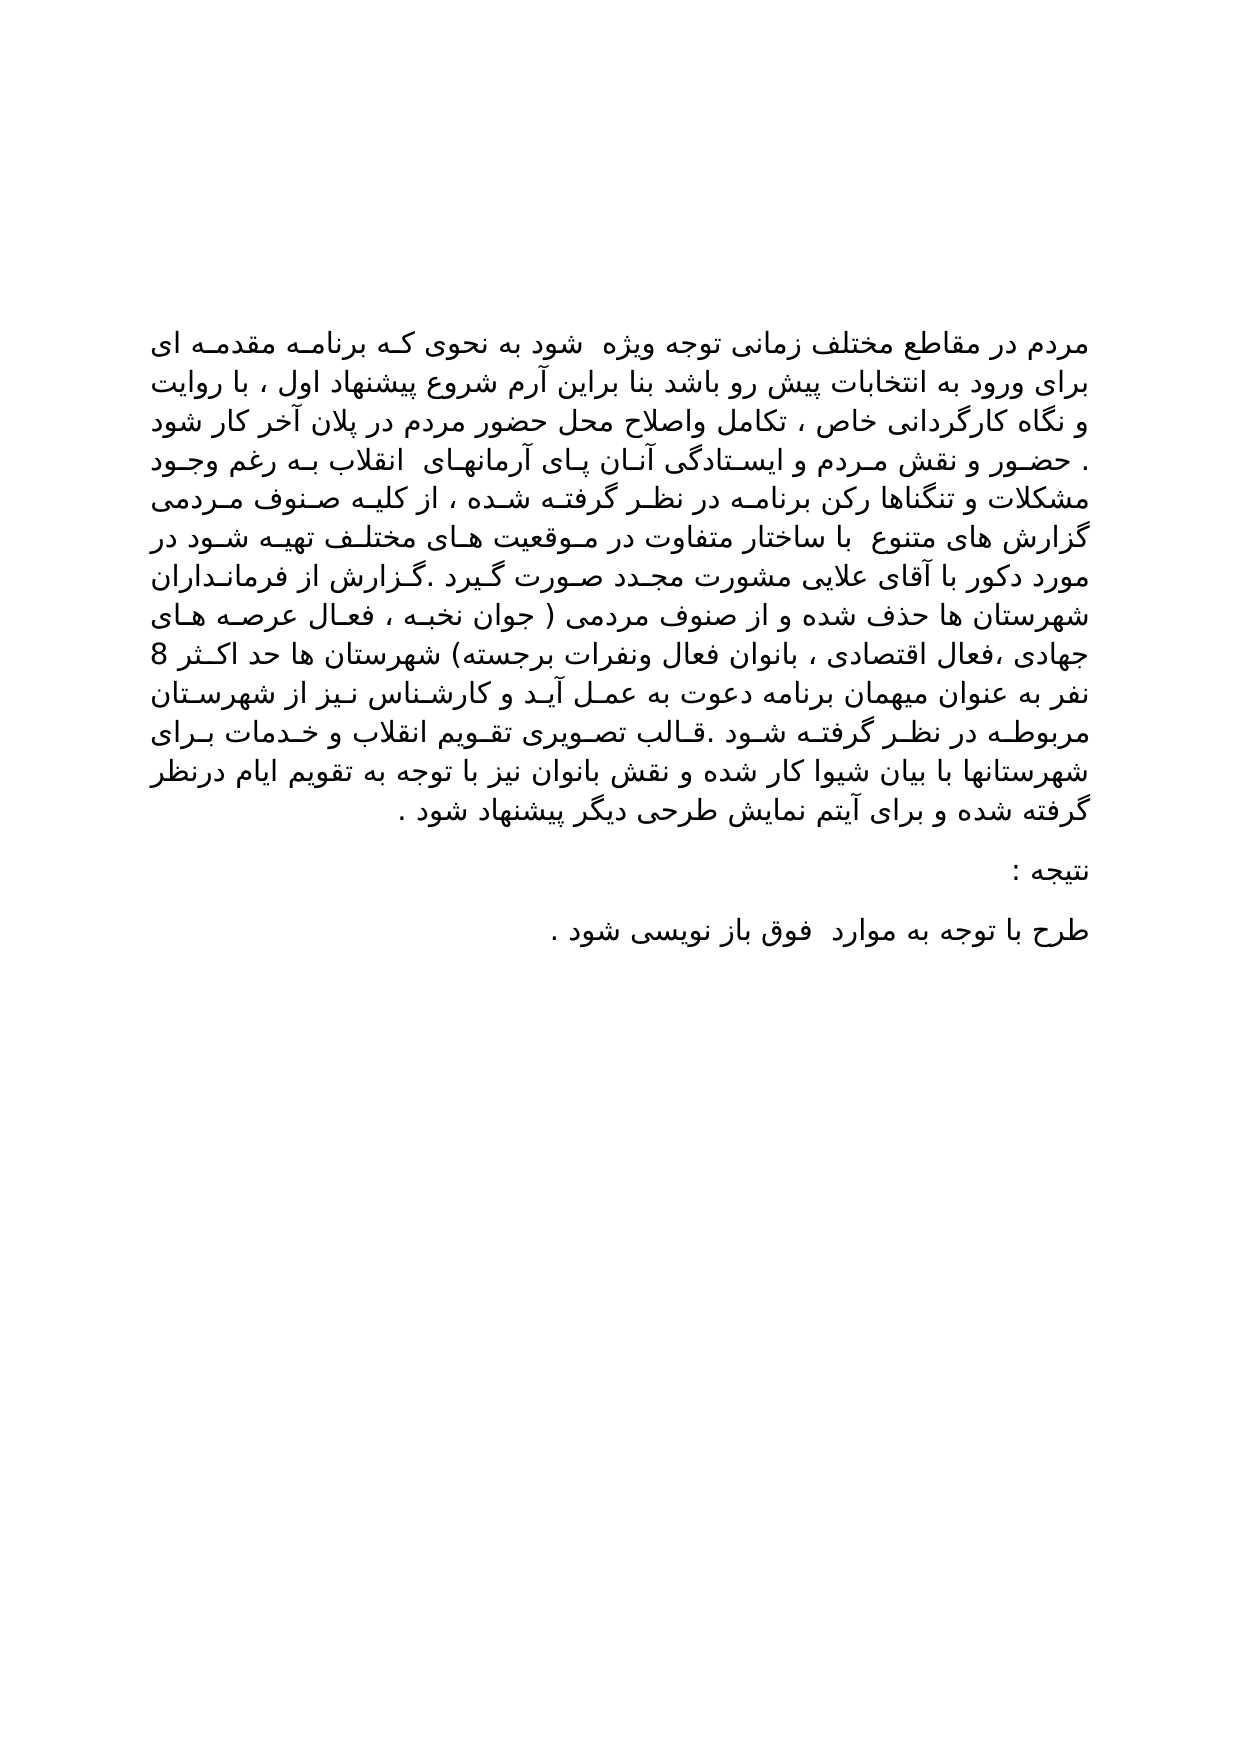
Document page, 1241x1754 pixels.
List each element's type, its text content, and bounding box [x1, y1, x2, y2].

text نتیجه : [150, 853, 1090, 887]
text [150, 326, 1090, 827]
text طرح با توجه به موارد فوق باز نویسی شود . [150, 913, 1090, 947]
